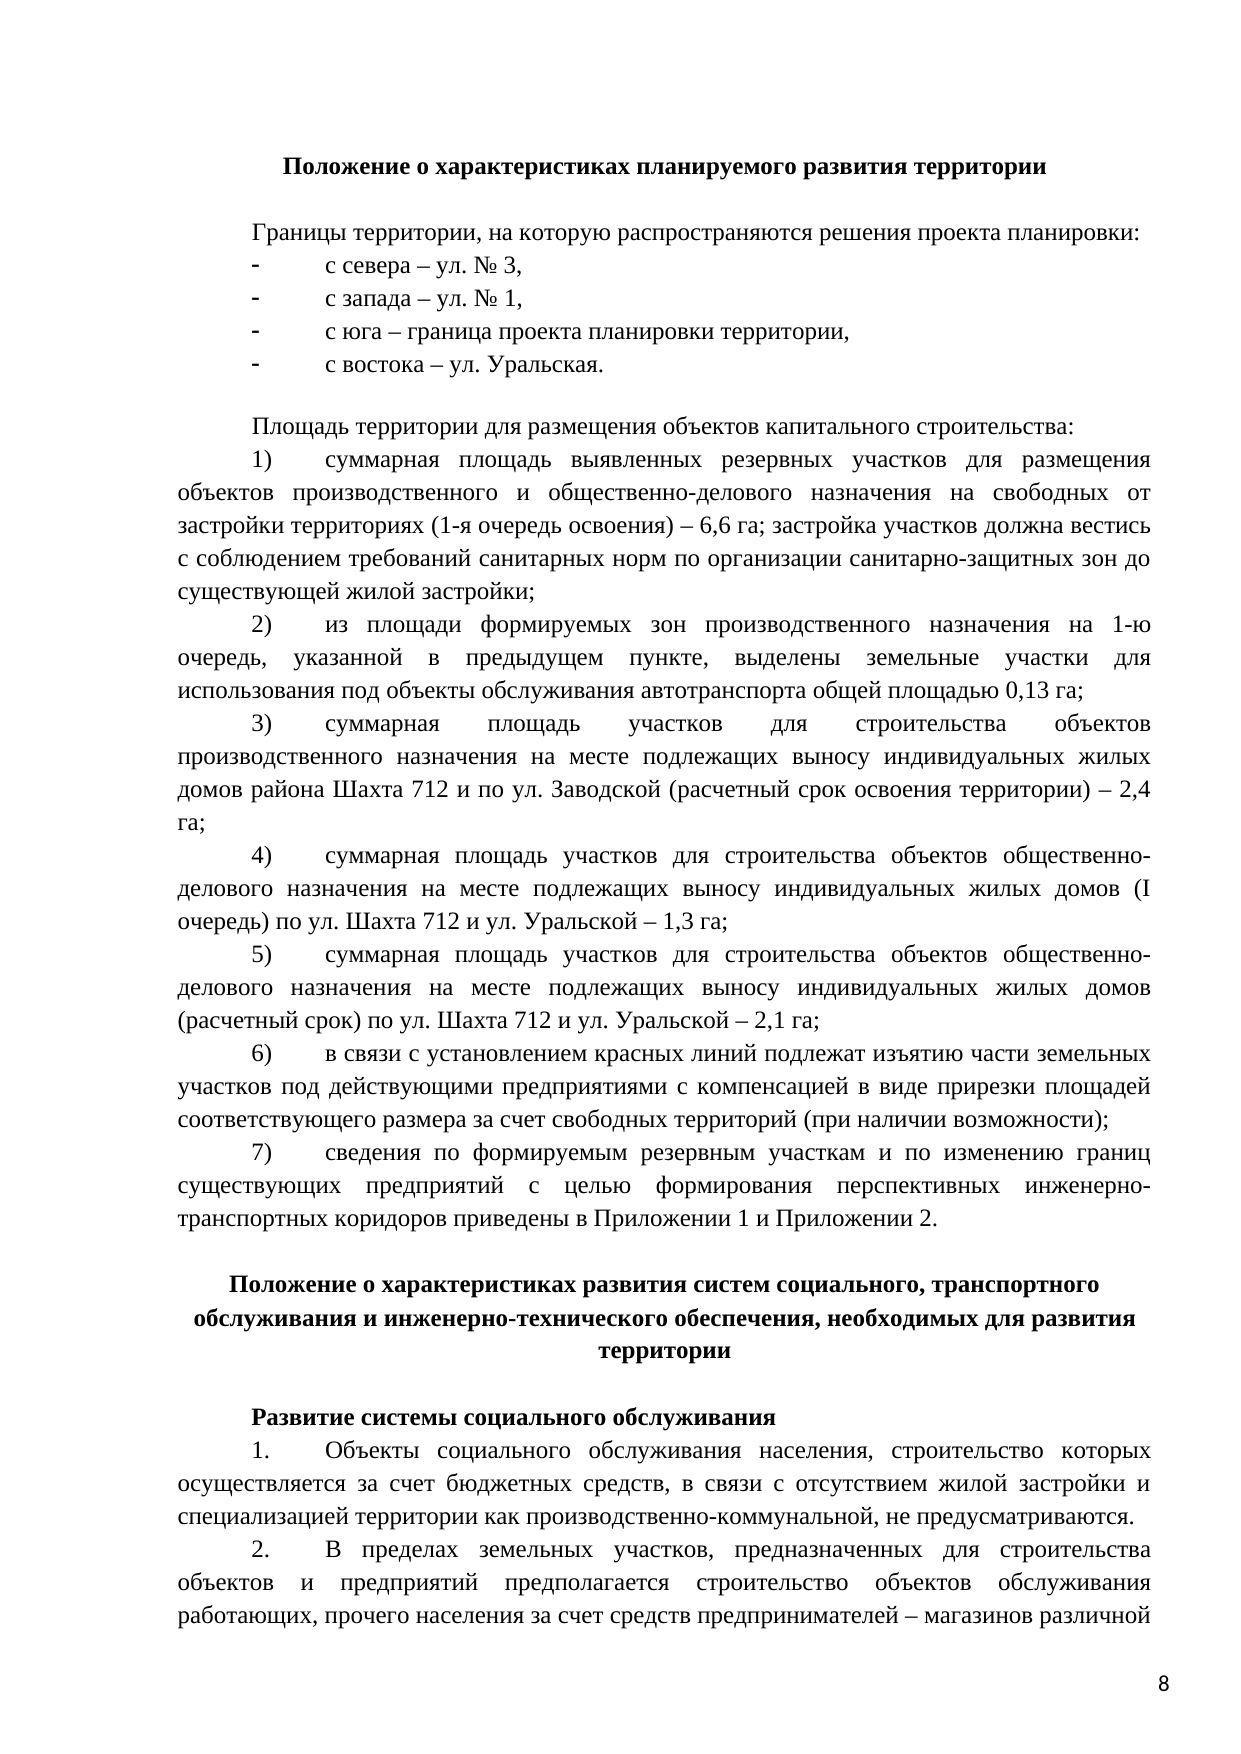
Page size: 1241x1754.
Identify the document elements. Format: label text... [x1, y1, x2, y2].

subtitle с севера – ул. № 3, [177, 250, 1152, 279]
subtitle Границы территории, на которую распространяются решения проекта планировки: [178, 217, 1152, 246]
subtitle Объекты социального обслуживания населения, строительство которых осуществляется за счет бюджетных средств, в связи с отсутствием жилой застройки и специализацией территории как производственно-коммунальной, не предусматриваются. [177, 1435, 1152, 1529]
subtitle Развитие системы социального обслуживания [177, 1402, 1152, 1430]
subtitle суммарная площадь участков для строительства объектов общественно-делового назначения на месте подлежащих выносу индивидуальных жилых домов (расчетный срок) по ул. Шахта 712 и ул. Уральской – 2,1 га; [177, 939, 1152, 1034]
subtitle суммарная площадь выявленных резервных участков для размещения объектов производственного и общественно-делового назначения на свободных от застройки территориях (1-я очередь освоения) – 6,6 га; застройка участков должна вестись с соблюдением требований санитарных норм по организации санитарно-защитных зон до существующей жилой застройки; [177, 444, 1152, 605]
subtitle Площадь территории для размещения объектов капитального строительства: [178, 411, 1152, 440]
subtitle с востока – ул. Уральская. [177, 349, 1152, 378]
subtitle Положение о характеристиках планируемого развития территории [178, 151, 1152, 180]
subtitle суммарная площадь участков для строительства объектов производственного назначения на месте подлежащих выносу индивидуальных жилых домов района Шахта 712 и по ул. Заводской (расчетный срок освоения территории) – 2,4 га; [177, 708, 1152, 836]
subtitle суммарная площадь участков для строительства объектов общественно-делового назначения на месте подлежащих выносу индивидуальных жилых домов (I очередь) по ул. Шахта 712 и ул. Уральской – 1,3 га; [177, 840, 1152, 935]
subtitle сведения по формируемым резервным участкам и по изменению границ существующих предприятий с целью формирования перспективных инженерно- транспортных коридоров приведены в Приложении 1 и Приложении 2. [177, 1137, 1152, 1232]
subtitle из площади формируемых зон производственного назначения на 1-ю очередь, указанной в предыдущем пункте, выделены земельные участки для использования под объекты обслуживания автотранспорта общей площадью 0,13 га; [177, 609, 1152, 704]
subtitle с запада – ул. № 1, [177, 283, 1152, 312]
subtitle в связи с установлением красных линий подлежат изъятию части земельных участков под действующими предприятиями с компенсацией в виде прирезки площадей соответствующего размера за счет свободных территорий (при наличии возможности); [177, 1038, 1152, 1133]
subtitle Положение о характеристиках развития систем социального, транспортного обслуживания и инженерно-технического обеспечения, необходимых для развития территории [177, 1269, 1152, 1364]
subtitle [177, 1534, 1152, 1628]
subtitle с юга – граница проекта планировки территории, [177, 316, 1152, 345]
